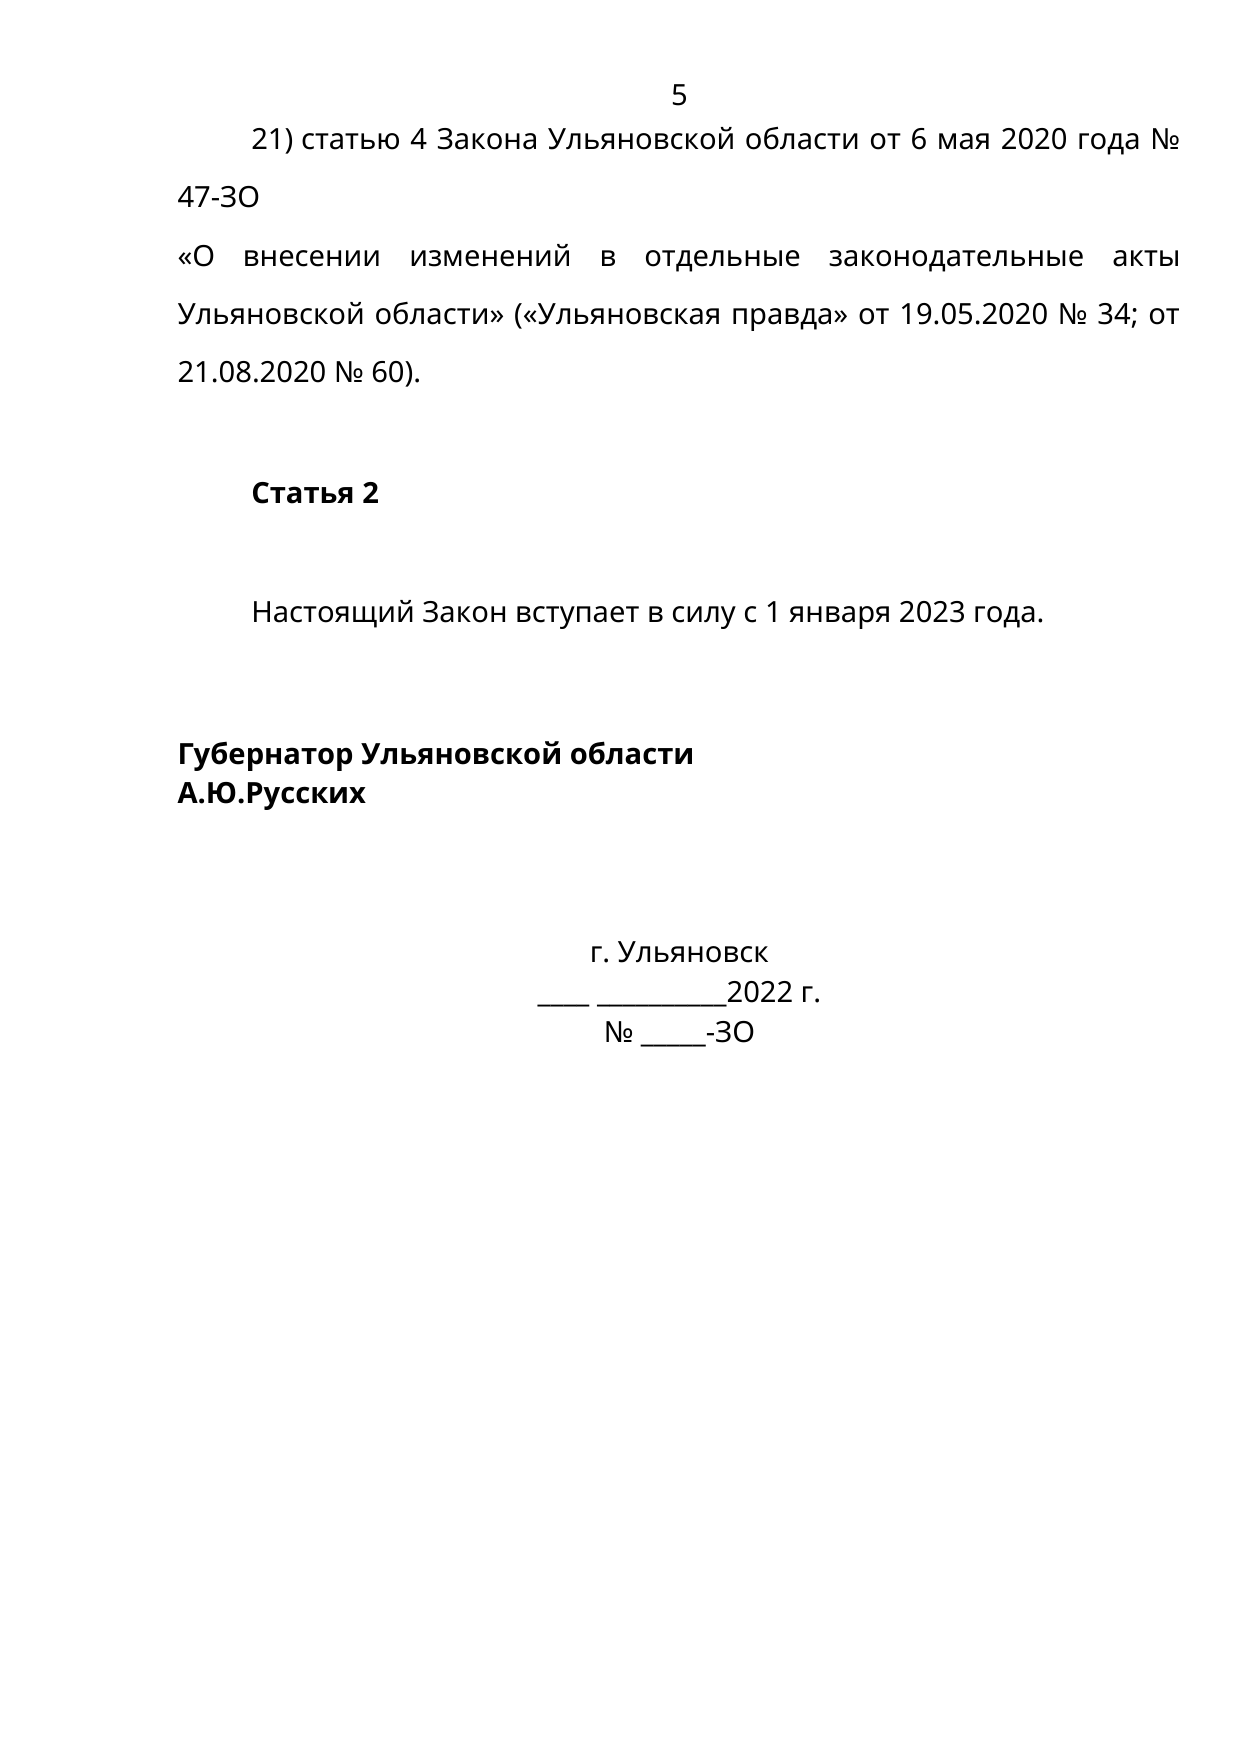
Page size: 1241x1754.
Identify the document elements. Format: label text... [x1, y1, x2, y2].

text Губернатор Ульяновской области А.Ю.Русских [177, 733, 1181, 812]
text Статья 2 [177, 472, 1181, 512]
text ____ __________2022 г. [177, 971, 1181, 1011]
text Настоящий Закон вступает в силу с 1 января 2023 года. [177, 591, 1181, 631]
text № _____-ЗО [177, 1011, 1181, 1051]
text г. Ульяновск [177, 931, 1181, 971]
text 21) статью 4 Закона Ульяновской области от 6 мая 2020 года № 47-ЗО «О внесении изменений в отдельные законодательные акты Ульяновской области» («Ульяновская правда» от 19.05.2020 № 34; от 21.08.2020 № 60). [177, 118, 1181, 391]
